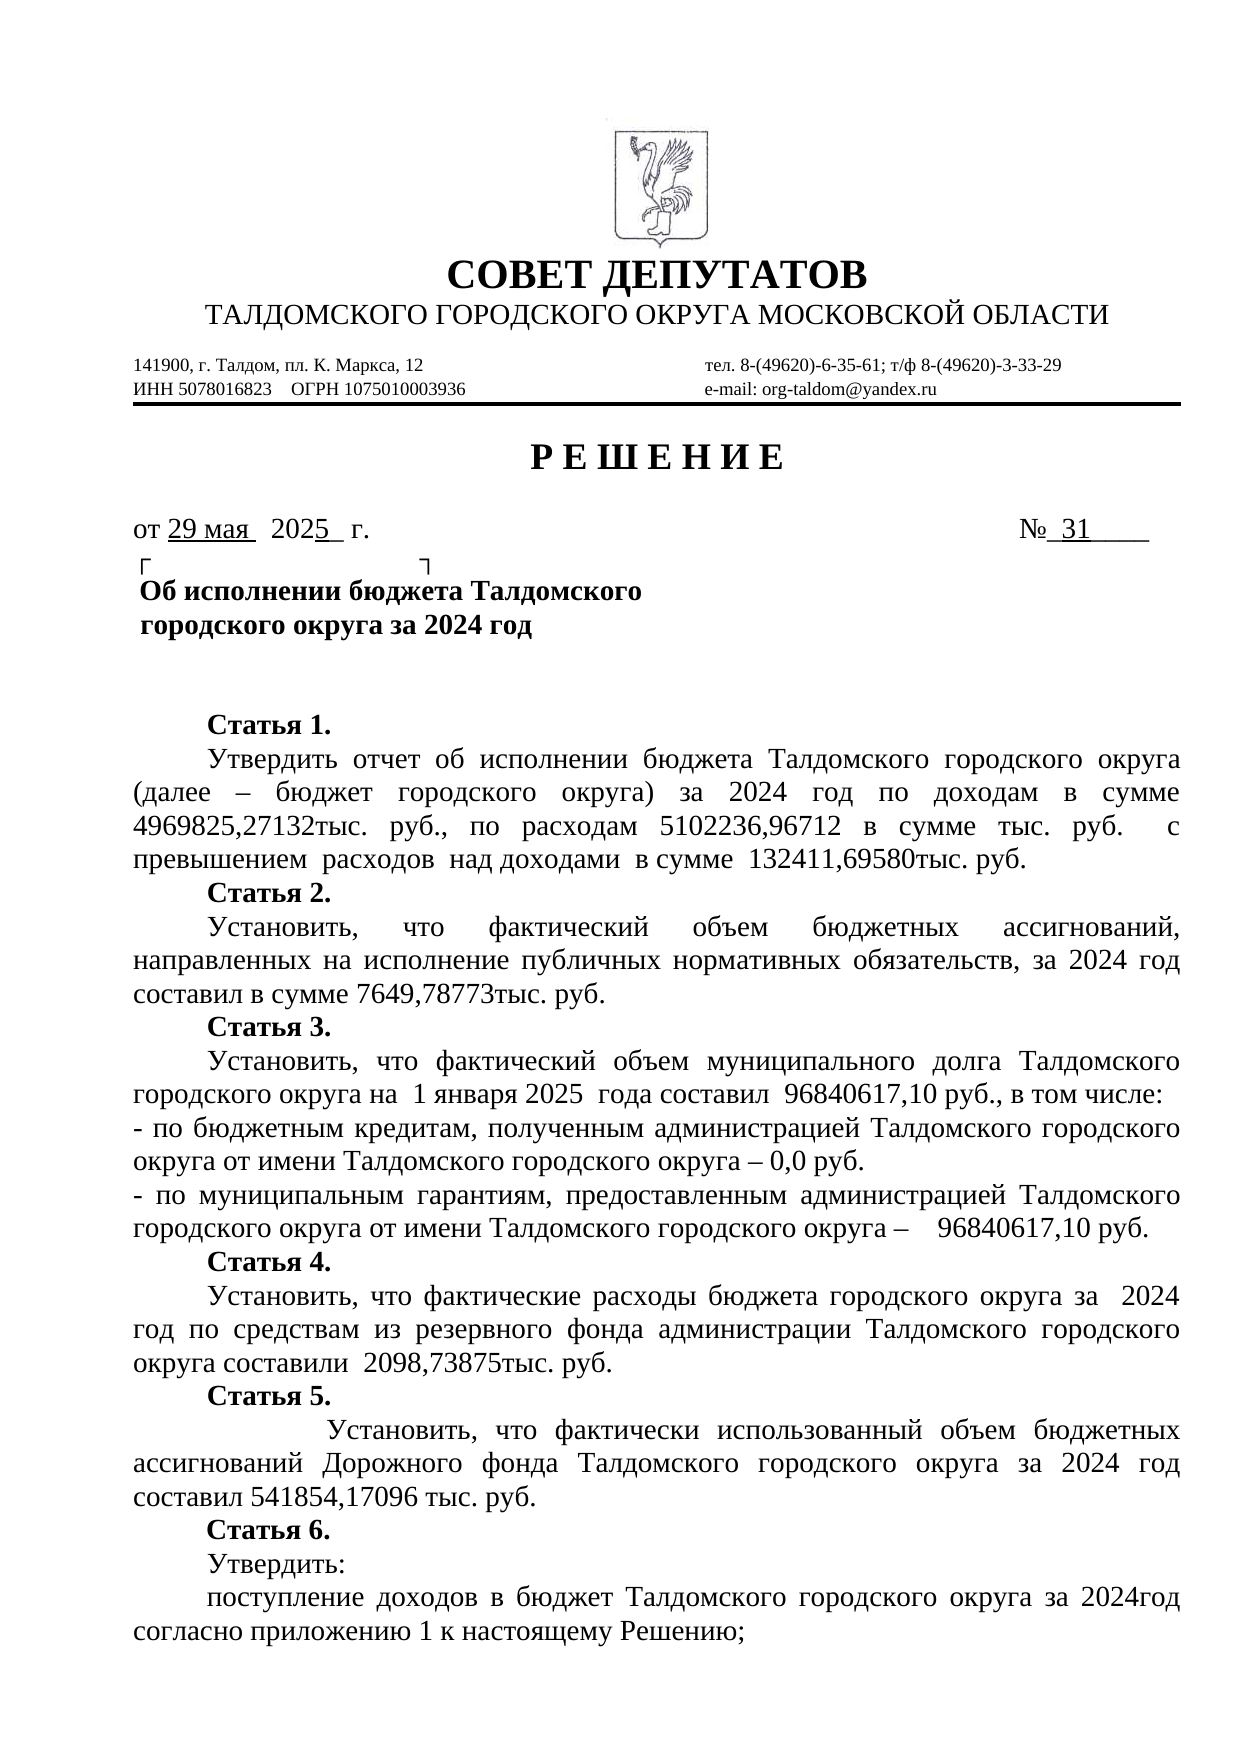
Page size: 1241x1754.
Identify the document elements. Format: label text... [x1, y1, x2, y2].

text Статья 1. [133, 707, 1181, 741]
text ИНН 5078016823 ОГРН 1075010003936 e-mail: org-taldom@yandex.ru [133, 376, 1181, 402]
text поступление доходов в бюджет Талдомского городского округа за 2024год согласно приложению 1 к настоящему Решению; [133, 1579, 1181, 1647]
text Статья 4. [133, 1244, 1181, 1278]
text Установить, что фактические расходы бюджета городского округа за 2024 год по средствам из резервного фонда администрации Талдомского городского округа составили 2098,73875тыс. руб. [133, 1278, 1181, 1378]
text Установить, что фактический объем бюджетных ассигнований, направленных на исполнение публичных нормативных обязательств, за 2024 год составил в сумме 7649,78773тыс. руб. [133, 909, 1181, 1009]
text Об исполнении бюджета Талдомского [133, 573, 1181, 607]
text городского округа за 2024 год [133, 607, 1181, 640]
picture [605, 118, 710, 250]
text Статья 5. [133, 1378, 1181, 1412]
text - по бюджетным кредитам, полученным администрацией Талдомского городского округа от имени Талдомского городского округа – 0,0 руб. [133, 1110, 1181, 1177]
text ┌ ┐ [133, 544, 1181, 573]
text Р Е Ш Е Н И Е [133, 434, 1181, 477]
text Утвердить: [133, 1546, 1181, 1579]
text Статья 2. [133, 875, 1181, 909]
text 141900, г. Талдом, пл. К. Маркса, 12 тел. 8-(49620)-6-35-61; т/ф 8-(49620)-3-33-29 [133, 353, 1181, 376]
text Статья 3. [133, 1009, 1181, 1043]
text Утвердить отчет об исполнении бюджета Талдомского городского округа (далее – бюджет городского округа) за 2024 год по доходам в сумме 4969825,27132тыс. руб., по расходам 5102236,96712 в сумме тыс. руб. с превышением расходов над доходами в сумме 132411,69580тыс. руб. [133, 741, 1181, 875]
text - по муниципальным гарантиям, предоставленным администрацией Талдомского городского округа от имени Талдомского городского округа – 96840617,10 руб. [133, 1177, 1181, 1244]
text Установить, что фактически использованный объем бюджетных ассигнований Дорожного фонда Талдомского городского округа за 2024 год составил 541854,17096 тыс. руб. [133, 1412, 1181, 1512]
text Статья 6. [133, 1512, 1181, 1546]
text от 29 мая 2025_ г. №_31____ [133, 511, 1181, 544]
text ТАЛДОМСКОГО ГОРОДСКОГО ОКРУГА МОСКОВСКОЙ ОБЛАСТИ [133, 297, 1181, 331]
text Установить, что фактический объем муниципального долга Талдомского городского округа на 1 января 2025 года составил 96840617,10 руб., в том числе: [133, 1043, 1181, 1110]
text СОВЕТ ДЕПУТАТОВ [133, 249, 1181, 297]
